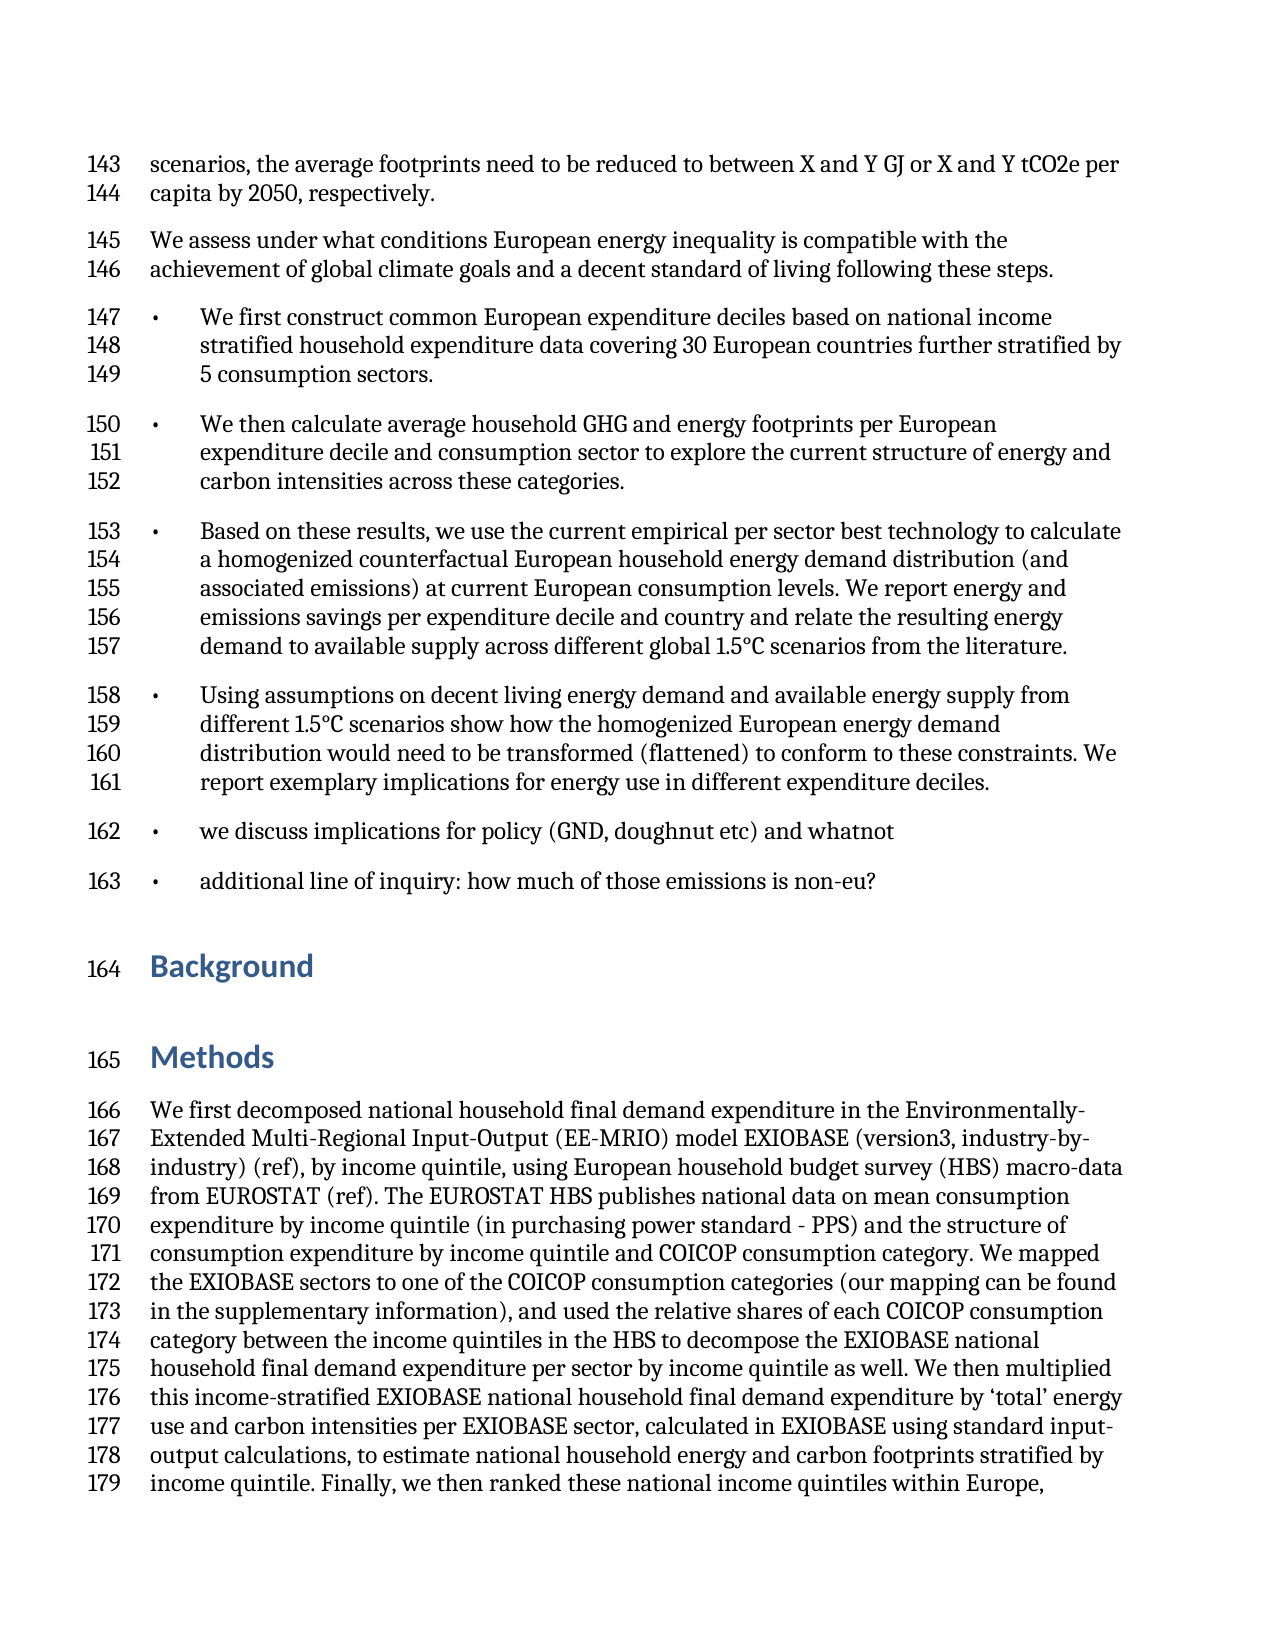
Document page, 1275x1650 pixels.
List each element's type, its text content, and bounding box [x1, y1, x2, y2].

text We assess under what conditions European energy inequality is compatible with the achievement of global climate goals and a decent standard of living following these steps. [150, 226, 1125, 284]
list Based on these results, we use the current empirical per sector best technology to calculate a homogenized counterfactual European household energy demand distribution (and associated emissions) at current European consumption levels. We report energy and emissions savings per expenditure decile and country and relate the resulting energy demand to available supply across different global 1.5°C scenarios from the literature. [150, 517, 1125, 660]
subtitle Methods [150, 1036, 1125, 1077]
list we discuss implications for policy (GND, doughnut etc) and whatnot [150, 817, 1125, 846]
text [150, 1096, 1125, 1498]
list We then calculate average household GHG and energy footprints per European expenditure decile and consumption sector to explore the current structure of energy and carbon intensities across these categories. [150, 409, 1125, 496]
list additional line of inquiry: how much of those emissions is non-eu? [150, 867, 1125, 895]
list Using assumptions on decent living energy demand and available energy supply from different 1.5°C scenarios show how the homogenized European energy demand distribution would need to be transformed (flattened) to conform to these constraints. We report exemplary implications for energy use in different expenditure deciles. [150, 681, 1125, 796]
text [150, 150, 1125, 207]
subtitle Background [150, 945, 1125, 986]
list We first construct common European expenditure deciles based on national income stratified household expenditure data covering 30 European countries further stratified by 5 consumption sectors. [150, 302, 1125, 389]
